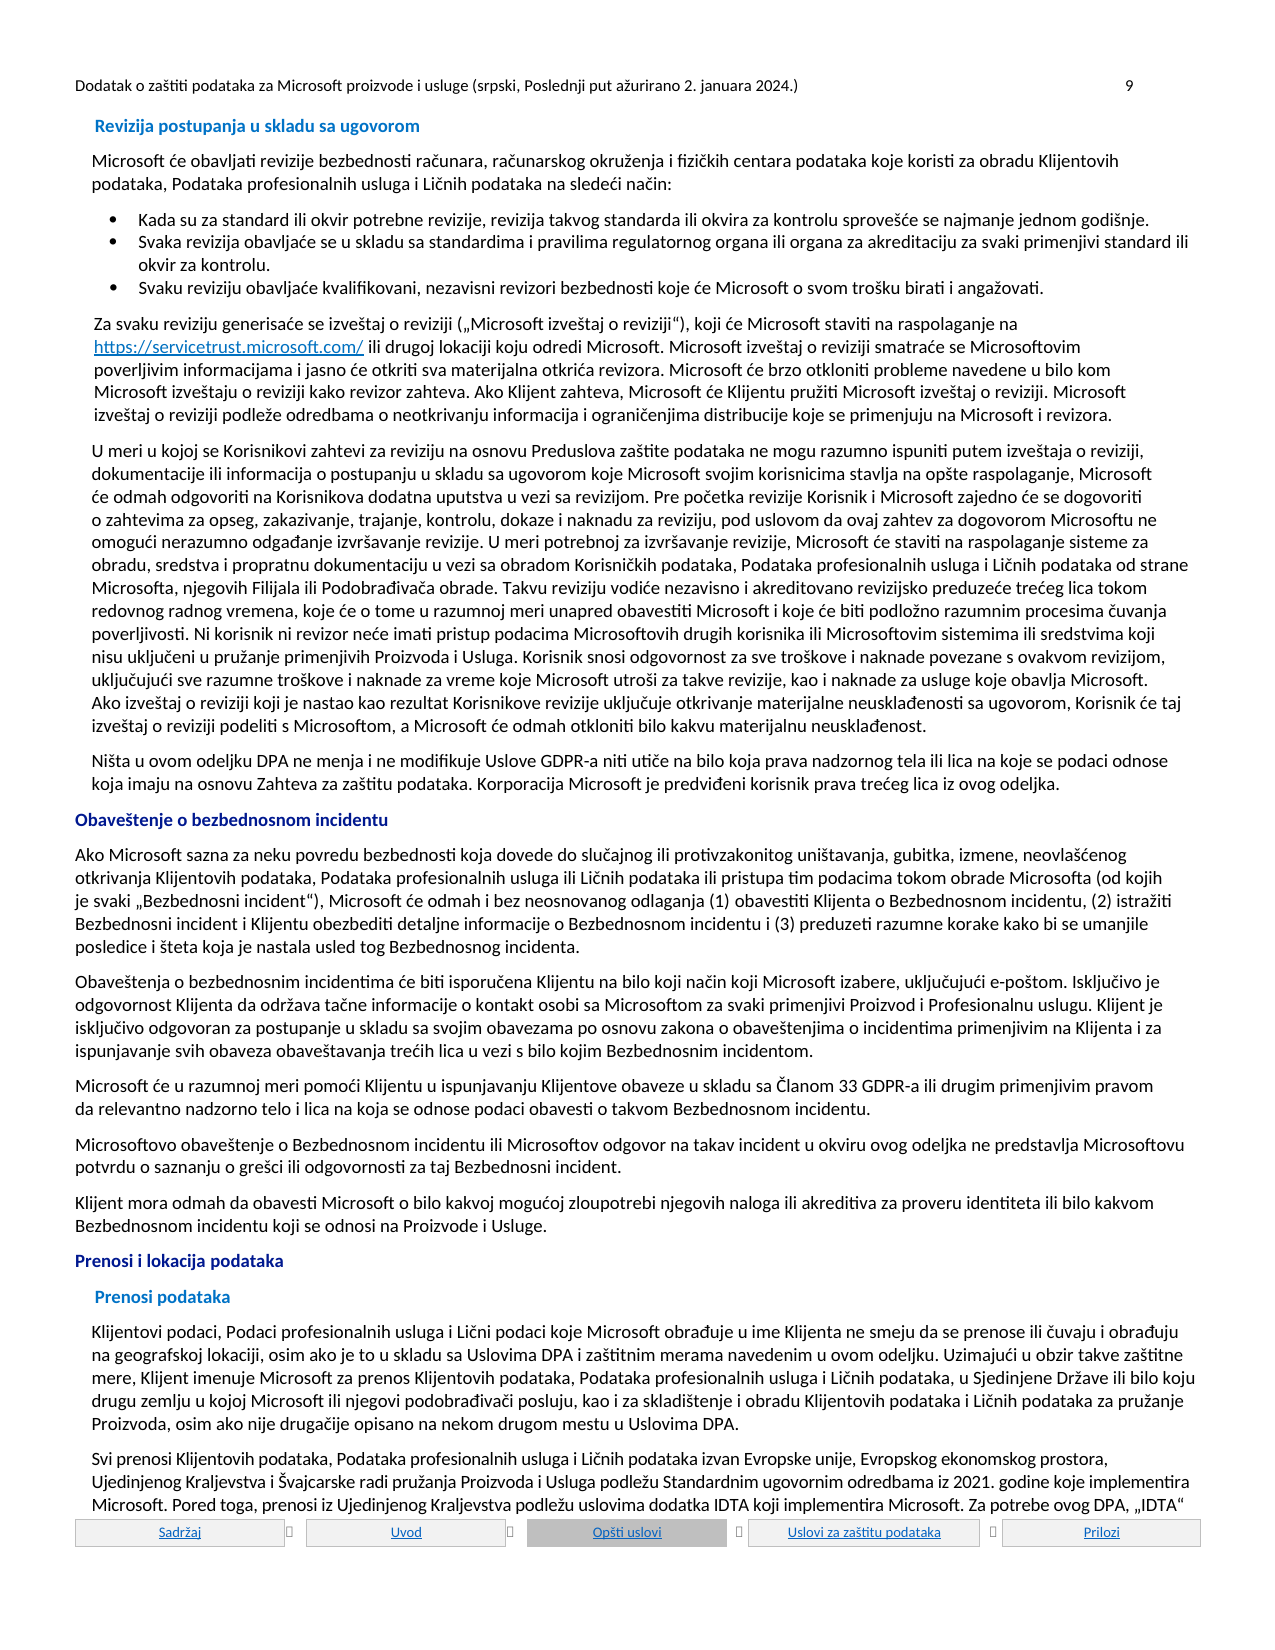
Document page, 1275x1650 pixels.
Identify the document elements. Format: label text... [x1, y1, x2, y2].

list Za svaku reviziju generisaće se izveštaj o reviziji („Microsoft izveštaj o reviziji“), koji će Microsoft staviti na raspolaganje na https://servicetrust.microsoft.com/ ili drugoj lokaciji koju odredi Microsoft. Microsoft izveštaj o reviziji smatraće se Microsoftovim poverljivim informacijama i jasno će otkriti sva materijalna otkrića revizora. Microsoft će brzo otkloniti probleme navedene u bilo kom Microsoft izveštaju o reviziji kako revizor zahteva. Ako Klijent zahteva, Microsoft će Klijentu pružiti Microsoft izveštaj o reviziji. Microsoft izveštaj o reviziji podleže odredbama o neotkrivanju informacija i ograničenjima distribucije koje se primenjuju na Microsoft i revizora. [94, 312, 1200, 427]
list Ništa u ovom odeljku DPA ne menja i ne modifikuje Uslove GDPR-a niti utiče na bilo koja prava nadzornog tela ili lica na koje se podaci odnose koja imaju na osnovu Zahteva za zaštitu podataka. Korporacija Microsoft je predviđeni korisnik prava trećeg lica iz ovog odeljka. [91, 749, 1200, 795]
list Ako Microsoft sazna za neku povredu bezbednosti koja dovede do slučajnog ili protivzakonitog uništavanja, gubitka, izmene, neovlašćenog otkrivanja Klijentovih podataka, Podataka profesionalnih usluga ili Ličnih podataka ili pristupa tim podacima tokom obrade Microsofta (od kojih je svaki „Bezbednosni incident“), Microsoft će odmah i bez neosnovanog odlaganja (1) obavestiti Klijenta o Bezbednosnom incidentu, (2) istražiti Bezbednosni incident i Klijentu obezbediti detaljne informacije o Bezbednosnom incidentu i (3) preduzeti razumne korake kako bi se umanjile posledice i šteta koja je nastala usled tog Bezbednosnog incidenta. [75, 843, 1200, 958]
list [91, 1447, 1200, 1516]
list Obaveštenja o bezbednosnim incidentima će biti isporučena Klijentu na bilo koji način koji Microsoft izabere, uključujući e-poštom. Isključivo je odgovornost Klijenta da održava tačne informacije o kontakt osobi sa Microsoftom za svaki primenjivi Proizvod i Profesionalnu uslugu. Klijent je isključivo odgovoran za postupanje u skladu sa svojim obavezama po osnovu zakona o obaveštenjima o incidentima primenjivim na Klijenta i za ispunjavanje svih obaveza obaveštavanja trećih lica u vezi s bilo kojim Bezbednosnim incidentom. [75, 970, 1200, 1062]
subtitle Prenosi i lokacija podataka [75, 1249, 1200, 1272]
list U meri u kojoj se Korisnikovi zahtevi za reviziju na osnovu Preduslova zaštite podataka ne mogu razumno ispuniti putem izveštaja o reviziji, dokumentacije ili informacija o postupanju u skladu sa ugovorom koje Microsoft svojim korisnicima stavlja na opšte raspolaganje, Microsoft će odmah odgovoriti na Korisnikova dodatna uputstva u vezi sa revizijom. Pre početka revizije Korisnik i Microsoft zajedno će se dogovoriti o zahtevima za opseg, zakazivanje, trajanje, kontrolu, dokaze i naknadu za reviziju, pod uslovom da ovaj zahtev za dogovorom Microsoftu ne omogući nerazumno odgađanje izvršavanje revizije. U meri potrebnoj za izvršavanje revizije, Microsoft će staviti na raspolaganje sisteme za obradu, sredstva i propratnu dokumentaciju u vezi sa obradom Korisničkih podataka, Podataka profesionalnih usluga i Ličnih podataka od strane Microsofta, njegovih Filijala ili Podobrađivača obrade. Takvu reviziju vodiće nezavisno i akreditovano revizijsko preduzeće trećeg lica tokom redovnog radnog vremena, koje će o tome u razumnoj meri unapred obavestiti Microsoft i koje će biti podložno razumnim procesima čuvanja poverljivosti. Ni korisnik ni revizor neće imati pristup podacima Microsoftovih drugih korisnika ili Microsoftovim sistemima ili sredstvima koji nisu uključeni u pružanje primenjivih Proizvoda i Usluga. Korisnik snosi odgovornost za sve troškove i naknade povezane s ovakvom revizijom, uključujući sve razumne troškove i naknade za vreme koje Microsoft utroši za takve revizije, kao i naknade za usluge koje obavlja Microsoft. Ako izveštaj o reviziji koji je nastao kao rezultat Korisnikove revizije uključuje otkrivanje materijalne neusklađenosti sa ugovorom, Korisnik će taj izveštaj o reviziji podeliti s Microsoftom, a Microsoft će odmah otkloniti bilo kakvu materijalnu neusklađenost. [91, 439, 1200, 737]
list Klijentovi podaci, Podaci profesionalnih usluga i Lični podaci koje Microsoft obrađuje u ime Klijenta ne smeju da se prenose ili čuvaju i obrađuju na geografskoj lokaciji, osim ako je to u skladu sa Uslovima DPA i zaštitnim merama navedenim u ovom odeljku. Uzimajući u obzir takve zaštitne mere, Klijent imenuje Microsoft za prenos Klijentovih podataka, Podataka profesionalnih usluga i Ličnih podataka, u Sjedinjene Države ili bilo koju drugu zemlju u kojoj Microsoft ili njegovi podobrađivači posluju, kao i za skladištenje i obradu Klijentovih podataka i Ličnih podataka za pružanje Proizvoda, osim ako nije drugačije opisano na nekom drugom mestu u Uslovima DPA. [91, 1320, 1200, 1435]
list Klijent mora odmah da obavesti Microsoft o bilo kakvoj mogućoj zloupotrebi njegovih naloga ili akreditiva za proveru identiteta ili bilo kakvom Bezbednosnom incidentu koji se odnosi na Proizvode i Usluge. [75, 1191, 1200, 1237]
list Microsoft će obavljati revizije bezbednosti računara, računarskog okruženja i fizičkih centara podataka koje koristi za obradu Klijentovih podataka, Podataka profesionalnih usluga i Ličnih podataka na sledeći način: [91, 149, 1200, 195]
list Prenosi podataka [94, 1285, 1200, 1308]
subtitle Obaveštenje o bezbednosnom incidentu [75, 808, 1200, 831]
list Microsoftovo obaveštenje o Bezbednosnom incidentu ili Microsoftov odgovor na takav incident u okviru ovog odeljka ne predstavlja Microsoftovu potvrdu o saznanju o grešci ili odgovornosti za taj Bezbednosni incident. [75, 1133, 1200, 1179]
list Revizija postupanja u skladu sa ugovorom [94, 114, 1200, 137]
list Svaka revizija obavljaće se u skladu sa standardima i pravilima regulatornog organa ili organa za akreditaciju za svaki primenjivi standard ili okvir za kontrolu. [109, 231, 1200, 277]
list Svaku reviziju obavljaće kvalifikovani, nezavisni revizori bezbednosti koje će Microsoft o svom trošku birati i angažovati. [110, 277, 1200, 299]
list Microsoft će u razumnoj meri pomoći Klijentu u ispunjavanju Klijentove obaveze u skladu sa Članom 33 GDPR-a ili drugim primenjivim pravom da relevantno nadzorno telo i lica na koja se odnose podaci obavesti o takvom Bezbednosnom incidentu. [75, 1074, 1200, 1120]
list Kada su za standard ili okvir potrebne revizije, revizija takvog standarda ili okvira za kontrolu sprovešće se najmanje jednom godišnje. [109, 208, 1200, 231]
